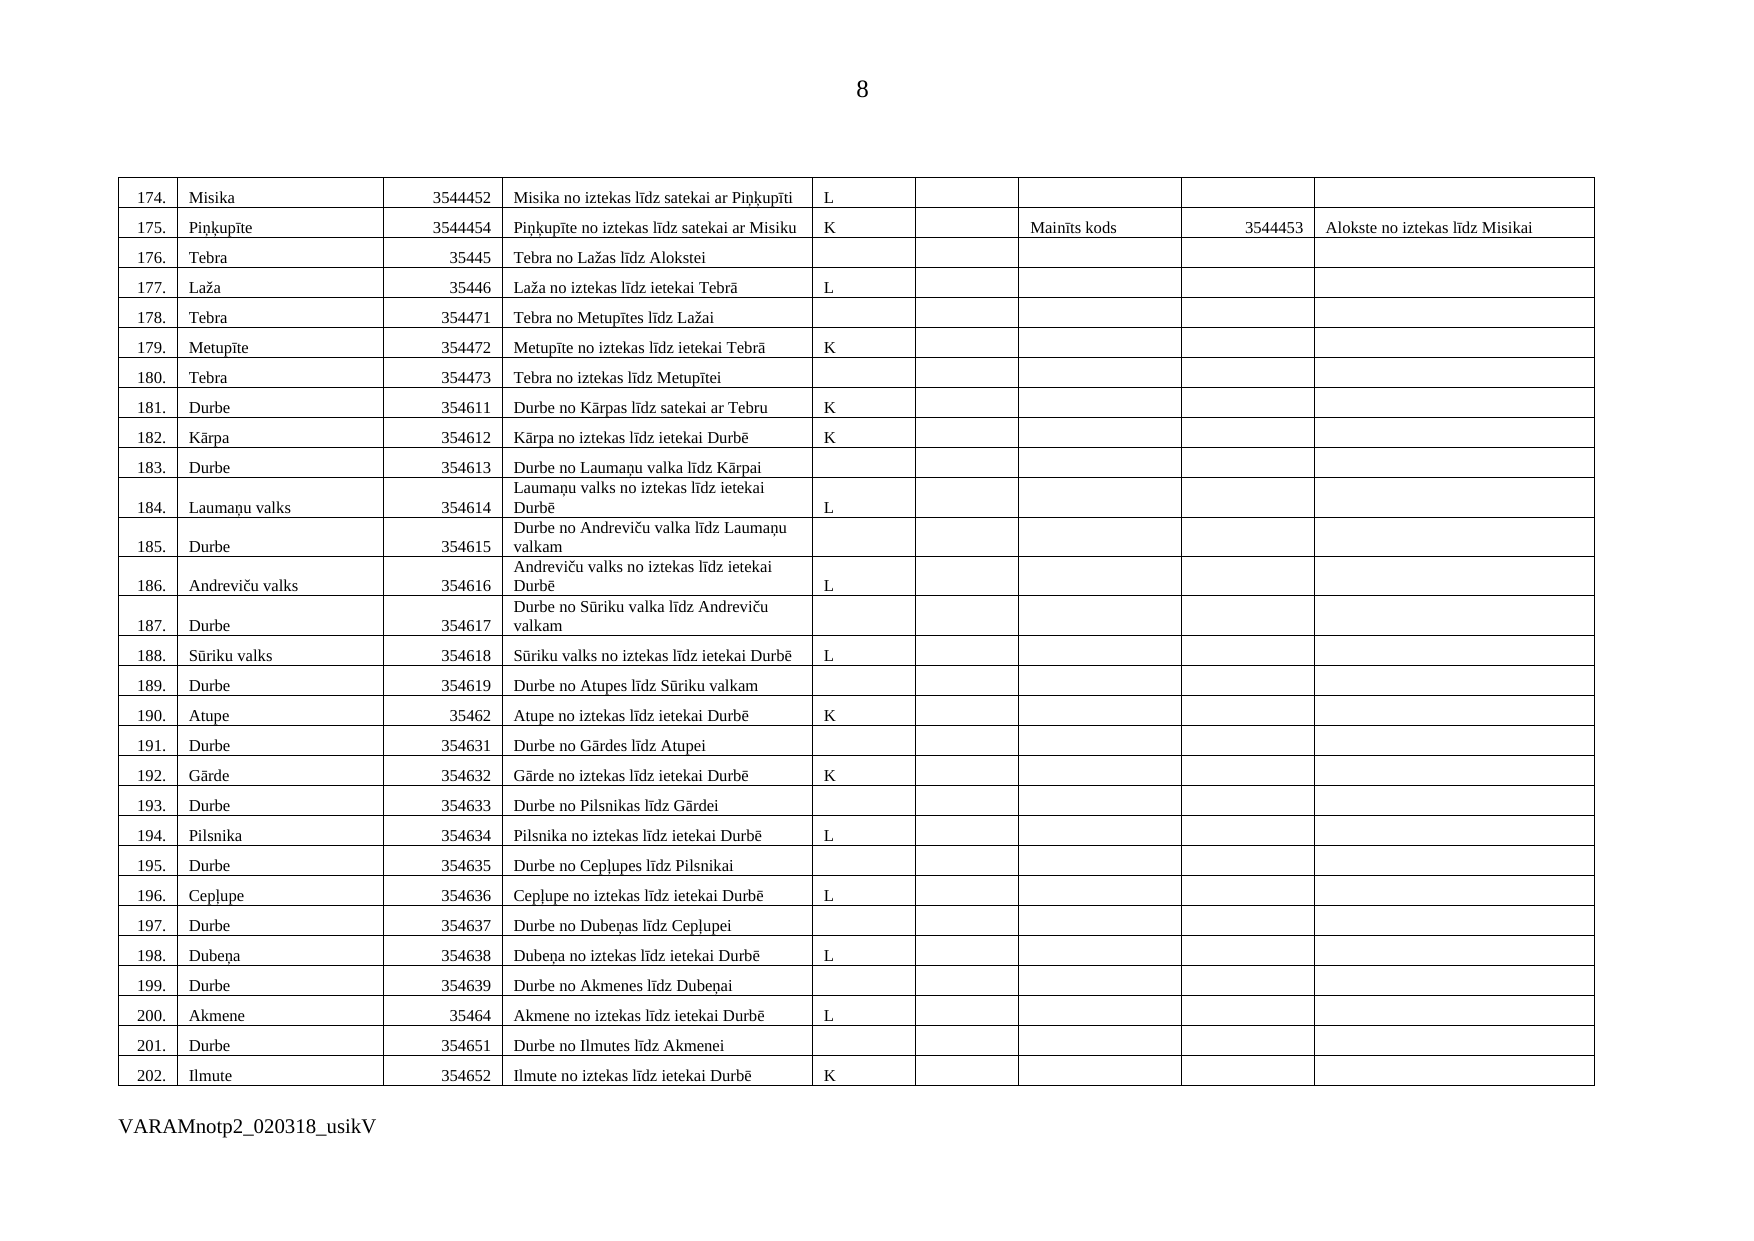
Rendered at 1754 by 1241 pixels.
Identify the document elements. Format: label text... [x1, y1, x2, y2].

table_cell Kārpa [178, 418, 383, 447]
table_cell Atupe no iztekas līdz ietekai Durbē [503, 696, 812, 725]
table_cell 354636 [384, 876, 502, 905]
table_cell [916, 298, 1018, 327]
table_cell [916, 328, 1018, 357]
table_cell 200. [119, 996, 177, 1025]
table_cell [916, 358, 1018, 387]
table_cell Durbe no Andreviču valka līdz Laumaņu valkam [503, 518, 812, 556]
table_cell Durbe no Atupes līdz Sūriku valkam [503, 666, 812, 695]
table_cell L [813, 816, 915, 845]
table_cell [1182, 906, 1314, 935]
table_cell 189. [119, 666, 177, 695]
table_cell Durbe [178, 846, 383, 875]
table_cell Akmene no iztekas līdz ietekai Durbē [503, 996, 812, 1025]
table_cell [1182, 418, 1314, 447]
table_cell Tebra no iztekas līdz Metupītei [503, 358, 812, 387]
table_cell Atupe [178, 696, 383, 725]
table_cell [1019, 786, 1181, 815]
table_cell [1019, 178, 1181, 207]
table_cell [1315, 786, 1594, 815]
table_cell [916, 966, 1018, 995]
table_cell 201. [119, 1026, 177, 1055]
table_cell [916, 1056, 1018, 1085]
table_cell Durbe [178, 596, 383, 635]
table_cell 354615 [384, 518, 502, 556]
table_cell [1315, 1056, 1594, 1085]
table_cell [1182, 996, 1314, 1025]
table_cell 354635 [384, 846, 502, 875]
table_cell [1019, 816, 1181, 845]
table_cell [1019, 268, 1181, 297]
table_cell Ilmute no iztekas līdz ietekai Durbē [503, 1056, 812, 1085]
table_cell [813, 906, 915, 935]
table_cell [916, 846, 1018, 875]
table_cell [916, 726, 1018, 755]
table_cell 193. [119, 786, 177, 815]
table_cell Durbe [178, 518, 383, 556]
table_cell Laumaņu valks no iztekas līdz ietekai Durbē [503, 478, 812, 517]
table_cell [916, 936, 1018, 965]
table_cell [916, 518, 1018, 556]
table_cell 190. [119, 696, 177, 725]
table_cell [1182, 298, 1314, 327]
table_cell 354612 [384, 418, 502, 447]
table_cell Dubeņa no iztekas līdz ietekai Durbē [503, 936, 812, 965]
table_cell [813, 518, 915, 556]
table_cell Durbe [178, 786, 383, 815]
table_cell Gārde no iztekas līdz ietekai Durbē [503, 756, 812, 785]
table_cell 177. [119, 268, 177, 297]
table_cell 354473 [384, 358, 502, 387]
table_cell 194. [119, 816, 177, 845]
table_cell Durbe [178, 666, 383, 695]
table_cell L [813, 178, 915, 207]
table_cell [1182, 557, 1314, 595]
table_cell 179. [119, 328, 177, 357]
table_cell Laža no iztekas līdz ietekai Tebrā [503, 268, 812, 297]
table_cell [1182, 696, 1314, 725]
table_cell Cepļupe [178, 876, 383, 905]
table_cell [916, 756, 1018, 785]
table_cell 354617 [384, 596, 502, 635]
table_cell L [813, 557, 915, 595]
table_cell 180. [119, 358, 177, 387]
table_cell 35464 [384, 996, 502, 1025]
table_cell [1019, 596, 1181, 635]
table_cell 198. [119, 936, 177, 965]
table_cell Durbe no Ilmutes līdz Akmenei [503, 1026, 812, 1055]
table_cell 185. [119, 518, 177, 556]
table_cell Durbe no Gārdes līdz Atupei [503, 726, 812, 755]
table_cell Durbe [178, 966, 383, 995]
table_cell [1315, 388, 1594, 417]
table_cell Andreviču valks [178, 557, 383, 595]
table_cell 354638 [384, 936, 502, 965]
table_cell L [813, 268, 915, 297]
table_cell [1315, 328, 1594, 357]
table_cell [1315, 478, 1594, 517]
table_cell Durbe [178, 388, 383, 417]
table_cell [1315, 726, 1594, 755]
table_cell K [813, 388, 915, 417]
table_cell 184. [119, 478, 177, 517]
table_cell [916, 388, 1018, 417]
table_cell Tebra no Lažas līdz Alokstei [503, 238, 812, 267]
table_cell [1019, 557, 1181, 595]
table_cell [916, 996, 1018, 1025]
table_cell [916, 696, 1018, 725]
table_cell [1315, 596, 1594, 635]
table_cell Durbe [178, 448, 383, 477]
table_cell 3544453 [1182, 208, 1314, 237]
table_cell [916, 208, 1018, 237]
table_cell [1019, 1056, 1181, 1085]
table_cell Durbe no Pilsnikas līdz Gārdei [503, 786, 812, 815]
table_cell [916, 268, 1018, 297]
table_cell 354632 [384, 756, 502, 785]
table_cell [916, 448, 1018, 477]
table_cell Laumaņu valks [178, 478, 383, 517]
table_cell Tebra [178, 238, 383, 267]
table_cell [1315, 418, 1594, 447]
table_cell [1315, 1026, 1594, 1055]
table_cell [1019, 966, 1181, 995]
table_cell K [813, 418, 915, 447]
table_cell Piņķupīte [178, 208, 383, 237]
table_cell [1182, 388, 1314, 417]
table_cell [1315, 178, 1594, 207]
table_cell [1315, 756, 1594, 785]
table_cell [813, 448, 915, 477]
table_cell [916, 786, 1018, 815]
table_cell [1019, 636, 1181, 665]
table_cell Tebra no Metupītes līdz Lažai [503, 298, 812, 327]
table_cell [916, 636, 1018, 665]
table_cell [1019, 298, 1181, 327]
table_cell Tebra [178, 358, 383, 387]
table_cell [1315, 816, 1594, 845]
table_cell [1182, 238, 1314, 267]
table_cell [1315, 906, 1594, 935]
table_cell [1182, 846, 1314, 875]
table_cell [1019, 696, 1181, 725]
table_cell [1019, 756, 1181, 785]
table_cell 35445 [384, 238, 502, 267]
table_cell 354471 [384, 298, 502, 327]
table_cell [1315, 666, 1594, 695]
table_cell [1182, 1056, 1314, 1085]
table_cell [1019, 388, 1181, 417]
table_cell K [813, 208, 915, 237]
table_cell [1019, 906, 1181, 935]
table_cell [916, 876, 1018, 905]
table_cell 186. [119, 557, 177, 595]
table_cell Tebra [178, 298, 383, 327]
table_cell [813, 298, 915, 327]
table_cell 182. [119, 418, 177, 447]
table_cell L [813, 996, 915, 1025]
table_cell [1182, 876, 1314, 905]
table_cell [1315, 696, 1594, 725]
table_cell [1182, 756, 1314, 785]
table_cell [1019, 846, 1181, 875]
table_cell [1182, 268, 1314, 297]
table_cell Durbe no Akmenes līdz Dubeņai [503, 966, 812, 995]
table_cell [813, 966, 915, 995]
table_cell [1019, 328, 1181, 357]
table_cell 354634 [384, 816, 502, 845]
table_cell [1182, 1026, 1314, 1055]
table_cell [1182, 518, 1314, 556]
table_cell [916, 238, 1018, 267]
table_cell 192. [119, 756, 177, 785]
table_cell Sūriku valks [178, 636, 383, 665]
table_cell 354652 [384, 1056, 502, 1085]
table_cell Akmene [178, 996, 383, 1025]
table_cell 202. [119, 1056, 177, 1085]
table_cell 3544452 [384, 178, 502, 207]
table_cell [1315, 846, 1594, 875]
table_cell [1315, 996, 1594, 1025]
table_cell Gārde [178, 756, 383, 785]
table_cell 354611 [384, 388, 502, 417]
table_cell [1019, 1026, 1181, 1055]
table_cell Durbe [178, 726, 383, 755]
table_cell [1315, 238, 1594, 267]
table_cell [916, 666, 1018, 695]
table_cell [1019, 666, 1181, 695]
table_cell [1019, 726, 1181, 755]
table_cell Pilsnika [178, 816, 383, 845]
table_cell Laža [178, 268, 383, 297]
table_cell [813, 786, 915, 815]
table_cell [1182, 328, 1314, 357]
table_cell 191. [119, 726, 177, 755]
table_cell [1315, 557, 1594, 595]
table_cell 197. [119, 906, 177, 935]
table_cell [916, 816, 1018, 845]
table_cell [1315, 358, 1594, 387]
table_cell [1019, 518, 1181, 556]
table_cell Durbe no Laumaņu valka līdz Kārpai [503, 448, 812, 477]
table_cell [813, 238, 915, 267]
table_cell [1182, 596, 1314, 635]
table_cell [1019, 478, 1181, 517]
table_cell [1182, 726, 1314, 755]
table_cell 181. [119, 388, 177, 417]
table_cell 3544454 [384, 208, 502, 237]
table_cell [1182, 816, 1314, 845]
table_cell 35446 [384, 268, 502, 297]
table_cell 354631 [384, 726, 502, 755]
table_cell [1182, 448, 1314, 477]
table_cell [1182, 966, 1314, 995]
table_cell 188. [119, 636, 177, 665]
table_cell Durbe no Dubeņas līdz Cepļupei [503, 906, 812, 935]
table_cell [916, 596, 1018, 635]
table_cell Durbe no Kārpas līdz satekai ar Tebru [503, 388, 812, 417]
table_cell [1315, 448, 1594, 477]
table_cell [813, 358, 915, 387]
table_cell [1019, 448, 1181, 477]
table_cell 187. [119, 596, 177, 635]
table_cell [1182, 786, 1314, 815]
table_cell K [813, 696, 915, 725]
table_cell 199. [119, 966, 177, 995]
table_cell Durbe no Sūriku valka līdz Andreviču valkam [503, 596, 812, 635]
table_cell [1019, 418, 1181, 447]
table_cell [1315, 936, 1594, 965]
table_cell Cepļupe no iztekas līdz ietekai Durbē [503, 876, 812, 905]
table_cell Dubeņa [178, 936, 383, 965]
table_cell 354616 [384, 557, 502, 595]
table_cell Kārpa no iztekas līdz ietekai Durbē [503, 418, 812, 447]
table_cell [1182, 666, 1314, 695]
table_cell [813, 846, 915, 875]
table_cell 195. [119, 846, 177, 875]
table_cell [1182, 478, 1314, 517]
table_cell Durbe [178, 1026, 383, 1055]
table_cell Misika [178, 178, 383, 207]
table_cell K [813, 328, 915, 357]
table_cell [1182, 636, 1314, 665]
table_cell Misika no iztekas līdz satekai ar Piņķupīti [503, 178, 812, 207]
table_cell L [813, 936, 915, 965]
table_cell [916, 178, 1018, 207]
table_cell 354651 [384, 1026, 502, 1055]
table_cell [1019, 876, 1181, 905]
table_cell [813, 1026, 915, 1055]
table_cell 354614 [384, 478, 502, 517]
table_cell [813, 726, 915, 755]
table_cell L [813, 636, 915, 665]
table_cell [1315, 966, 1594, 995]
table_cell 176. [119, 238, 177, 267]
table_cell 175. [119, 208, 177, 237]
table_cell 354637 [384, 906, 502, 935]
table_cell L [813, 478, 915, 517]
table_cell 354619 [384, 666, 502, 695]
table_cell [1019, 238, 1181, 267]
table_cell 196. [119, 876, 177, 905]
table_cell [1315, 636, 1594, 665]
table_cell Metupīte no iztekas līdz ietekai Tebrā [503, 328, 812, 357]
table_cell Metupīte [178, 328, 383, 357]
table_cell [916, 906, 1018, 935]
table_cell [1315, 518, 1594, 556]
table_cell 183. [119, 448, 177, 477]
table_cell Mainīts kods [1019, 208, 1181, 237]
table_cell Durbe no Cepļupes līdz Pilsnikai [503, 846, 812, 875]
table_cell [1315, 876, 1594, 905]
table_cell [1019, 936, 1181, 965]
table_cell 354639 [384, 966, 502, 995]
table_cell [916, 418, 1018, 447]
table_cell 174. [119, 178, 177, 207]
table_cell Ilmute [178, 1056, 383, 1085]
table_cell [916, 478, 1018, 517]
table_cell 35462 [384, 696, 502, 725]
table_cell 354613 [384, 448, 502, 477]
table_cell 178. [119, 298, 177, 327]
table_cell [1315, 298, 1594, 327]
table_cell Andreviču valks no iztekas līdz ietekai Durbē [503, 557, 812, 595]
table_cell K [813, 1056, 915, 1085]
table_cell Alokste no iztekas līdz Misikai [1315, 208, 1594, 237]
table_cell [1182, 358, 1314, 387]
table_cell Piņķupīte no iztekas līdz satekai ar Misiku [503, 208, 812, 237]
table_cell 354633 [384, 786, 502, 815]
table_cell [1182, 178, 1314, 207]
table_cell [1315, 268, 1594, 297]
table_cell Sūriku valks no iztekas līdz ietekai Durbē [503, 636, 812, 665]
table_cell Durbe [178, 906, 383, 935]
table_cell K [813, 756, 915, 785]
table_cell [1019, 996, 1181, 1025]
table_cell [1182, 936, 1314, 965]
table_cell [813, 596, 915, 635]
table_cell [916, 557, 1018, 595]
table_cell Pilsnika no iztekas līdz ietekai Durbē [503, 816, 812, 845]
table_cell 354472 [384, 328, 502, 357]
table_cell L [813, 876, 915, 905]
table_cell [1019, 358, 1181, 387]
table_cell [813, 666, 915, 695]
table_cell 354618 [384, 636, 502, 665]
table_cell [916, 1026, 1018, 1055]
